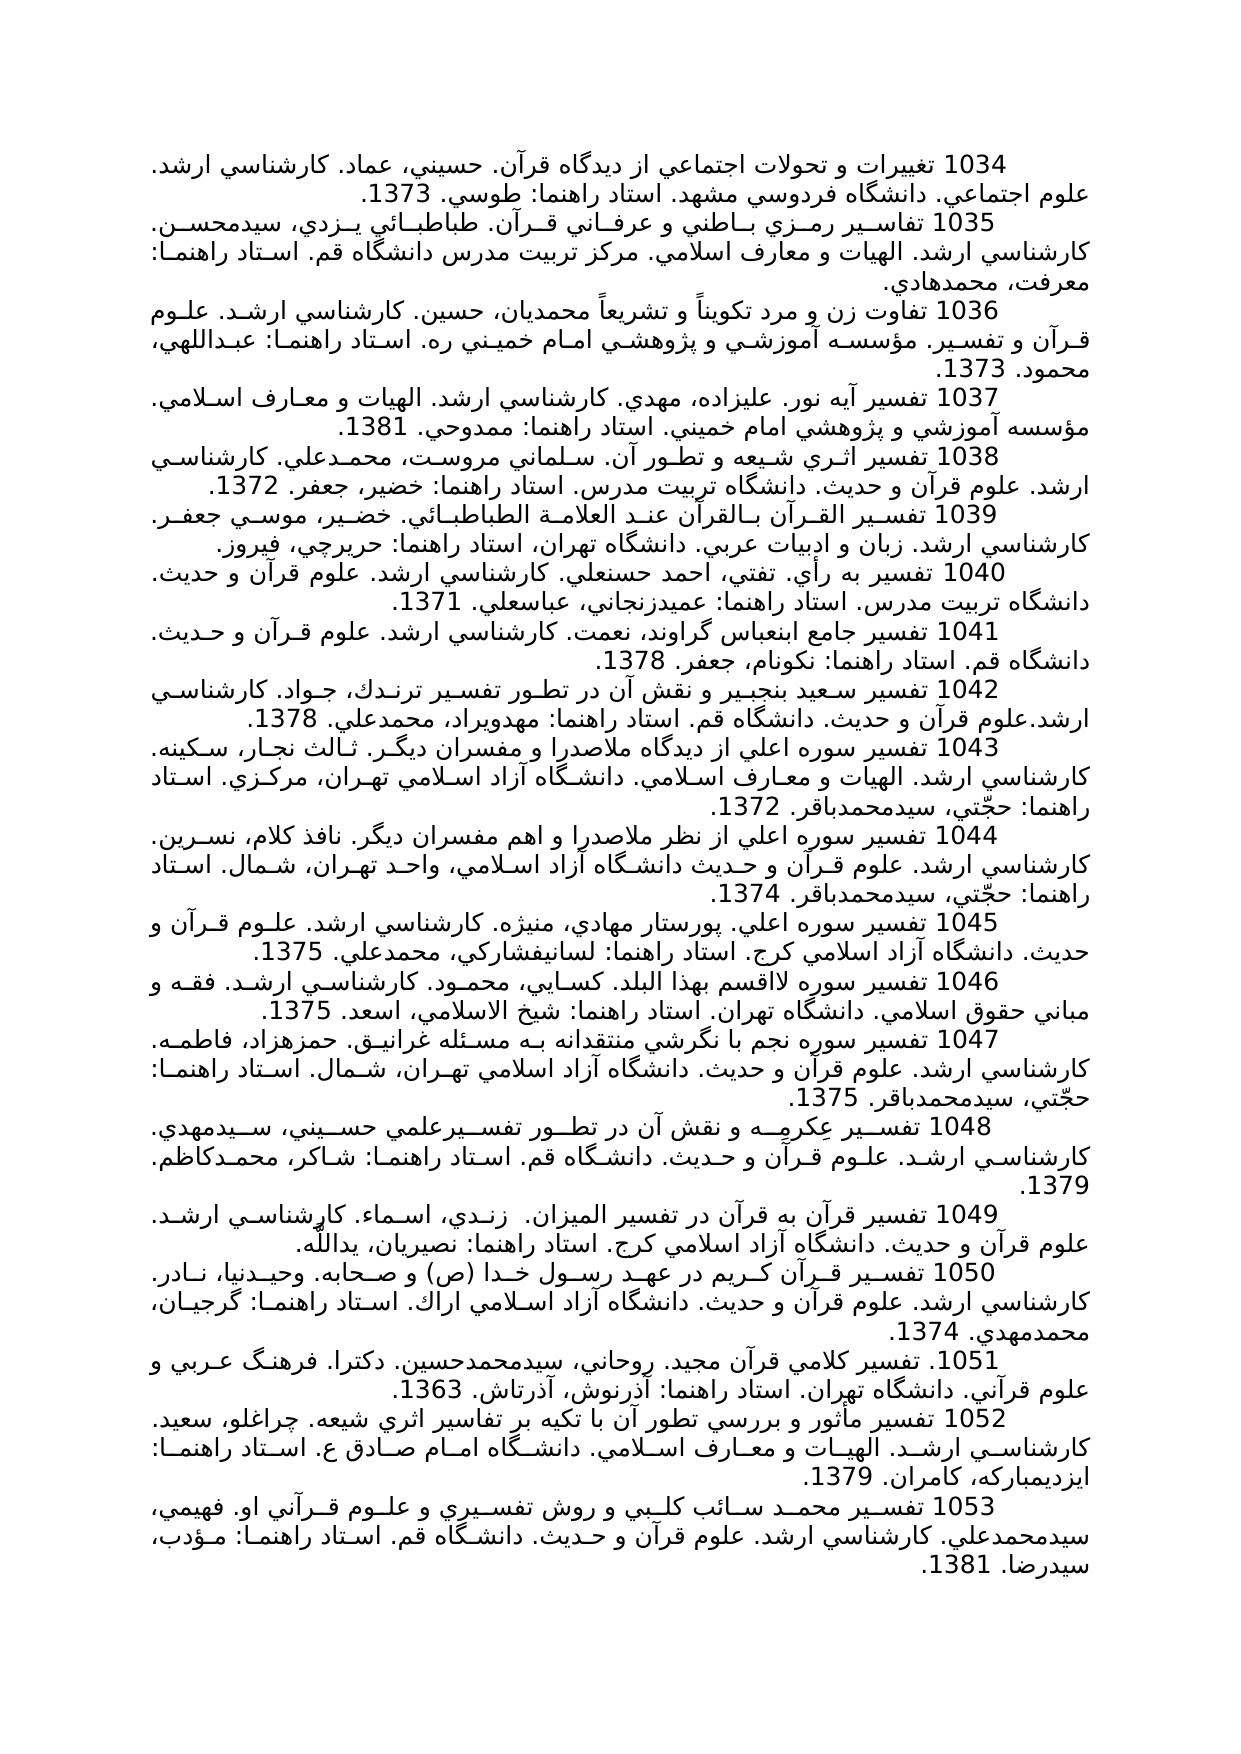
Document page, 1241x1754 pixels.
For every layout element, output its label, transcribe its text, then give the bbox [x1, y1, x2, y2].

text 1053 تفسير محمد سائب كلبي و روش تفسيري و علوم قرآني او. فهيمي، سيدمحمدعلي. كارشناسي ارشد. علوم قرآن و حديث. دانشگاه قم. استاد راهنما: مؤدب، سيدرضا. 1381. [150, 1492, 1090, 1579]
text 1046 تفسير سوره لااقسم بهذا البلد. كسايي، محمود. كارشناسي ارشد. فقه و مباني حقوق اسلامي. دانشگاه تهران. استاد راهنما: شيخ الاسلامي، اسعد. 1375. [150, 967, 1090, 1025]
text 1052 تفسير مأثور و بررسي تطور آن با تكيه بر تفاسير اثري شيعه. چراغلو، سعيد. كارشناسي ارشد. الهيات و معارف اسلامي. دانشگاه امام صادق ع. استاد راهنما: ايزدي‏مباركه، كامران. 1379. [150, 1404, 1090, 1492]
text 1047 تفسير سوره نجم با نگرشي منتقدانه به مسئله غرانيق. حمزه‏زاد، فاطمه. كارشناسي ارشد. علوم قرآن و حديث. دانشگاه آزاد اسلامي تهران، شمال. استاد راهنما: حجّتي، سيدمحمدباقر. 1375. [150, 1025, 1090, 1112]
text 1036 تفاوت زن و مرد تكويناً و تشريعاً محمديان، حسين. كارشناسي ارشد. علوم قرآن و تفسير. مؤسسه آموزشي و پژوهشي امام خميني ره. استاد راهنما: عبداللهي، محمود. 1373. [150, 296, 1090, 383]
text 1045 تفسير سوره اعلي. پورستار مهادي، منيژه. كارشناسي ارشد. علوم قرآن و حديث. دانشگاه آزاد اسلامي كرج. استاد راهنما: لساني‏فشاركي، محمدعلي. 1375. [150, 908, 1090, 967]
text 1043 تفسير سوره اعلي از ديدگاه ملاصدرا و مفسران ديگر. ثالث نجار، سكينه. كارشناسي ارشد. الهيات و معارف اسلامي. دانشگاه آزاد اسلامي تهران، مركزي. استاد راهنما: حجّتي، سيدمحمدباقر. 1372. [150, 733, 1090, 821]
text 1037 تفسير آيه نور. عليزاده، مهدي. كارشناسي ارشد. الهيات و معارف اسلامي. مؤسسه آموزشي و پژوهشي امام خميني. استاد راهنما: ممدوحي. 1381. [150, 383, 1090, 442]
text 1049 تفسير قرآن به قرآن در تفسير الميزان. زندي، اسماء. كارشناسي ارشد. علوم قرآن و حديث. دانشگاه آزاد اسلامي كرج. استاد راهنما: نصيريان، يداللَّه. [150, 1200, 1090, 1258]
text 1042 تفسير سعيد بن‏جبير و نقش آن در تطور تفسير ترندك، جواد. كارشناسي ارشد.علوم قرآن و حديث. دانشگاه قم. استاد راهنما: مهدوي‏راد، محمدعلي. 1378. [150, 675, 1090, 733]
text 1034 تغييرات و تحولات اجتماعي از ديدگاه قرآن. حسيني، عماد. كارشناسي ارشد. علوم اجتماعي. دانشگاه فردوسي مشهد. استاد راهنما: طوسي. 1373. [150, 150, 1090, 208]
text 1035 تفاسير رمزي باطني و عرفاني قرآن. طباطبائي يزدي، سيدمحسن. كارشناسي ارشد. الهيات و معارف اسلامي. مركز تربيت مدرس دانشگاه قم. استاد راهنما: معرفت، محمدهادي. [150, 208, 1090, 296]
text 1050 تفسير قرآن كريم در عهد رسول خدا (ص) و صحابه. وحيدنيا، نادر. كارشناسي ارشد. علوم قرآن و حديث. دانشگاه آزاد اسلامي اراك. استاد راهنما: گرجيان، محمدمهدي. 1374. [150, 1258, 1090, 1346]
text 1051. تفسير كلامي قرآن مجيد. روحاني، سيدمحمدحسين. دكترا. فرهنگ عربي و علوم قرآني. دانشگاه تهران. استاد راهنما: آذرنوش، آذرتاش. 1363. [150, 1346, 1090, 1404]
text 1040 تفسير به رأي. تفتي، احمد حسنعلي. كارشناسي ارشد. علوم قرآن و حديث. دانشگاه تربيت مدرس. استاد راهنما: عميدزنجاني، عباسعلي. 1371. [150, 558, 1090, 617]
text 1041 تفسير جامع ابن‏عباس گراوند، نعمت. كارشناسي ارشد. علوم قرآن و حديث. دانشگاه قم. استاد راهنما: نكونام، جعفر. 1378. [150, 617, 1090, 675]
text 1039 تفسير القرآن بالقرآن عند العلامة الطباطبائي. خضير، موسي جعفر. كارشناسي ارشد. زبان و ادبيات عربي. دانشگاه تهران، استاد راهنما: حريرچي، فيروز. [150, 500, 1090, 558]
text 1038 تفسير اثري شيعه و تطور آن. سلماني مروست، محمدعلي. كارشناسي ارشد. علوم قرآن و حديث. دانشگاه تربيت مدرس. استاد راهنما: خضير، جعفر. 1372. [150, 442, 1090, 500]
text 1044 تفسير سوره اعلي از نظر ملاصدرا و اهم مفسران ديگر. نافذ كلام، نسرين. كارشناسي ارشد. علوم قرآن و حديث دانشگاه آزاد اسلامي، واحد تهران، شمال. استاد راهنما: حجّتي، سيدمحمدباقر. 1374. [150, 821, 1090, 908]
text 1048 تفسير عِكرمِه و نقش آن در تطور تفسيرعلمي حسيني، سيدمهدي. كارشناسي ارشد. علوم قرآن و حديث. دانشگاه قم. استاد راهنما: شاكر، محمدكاظم. 1379. [150, 1112, 1090, 1200]
